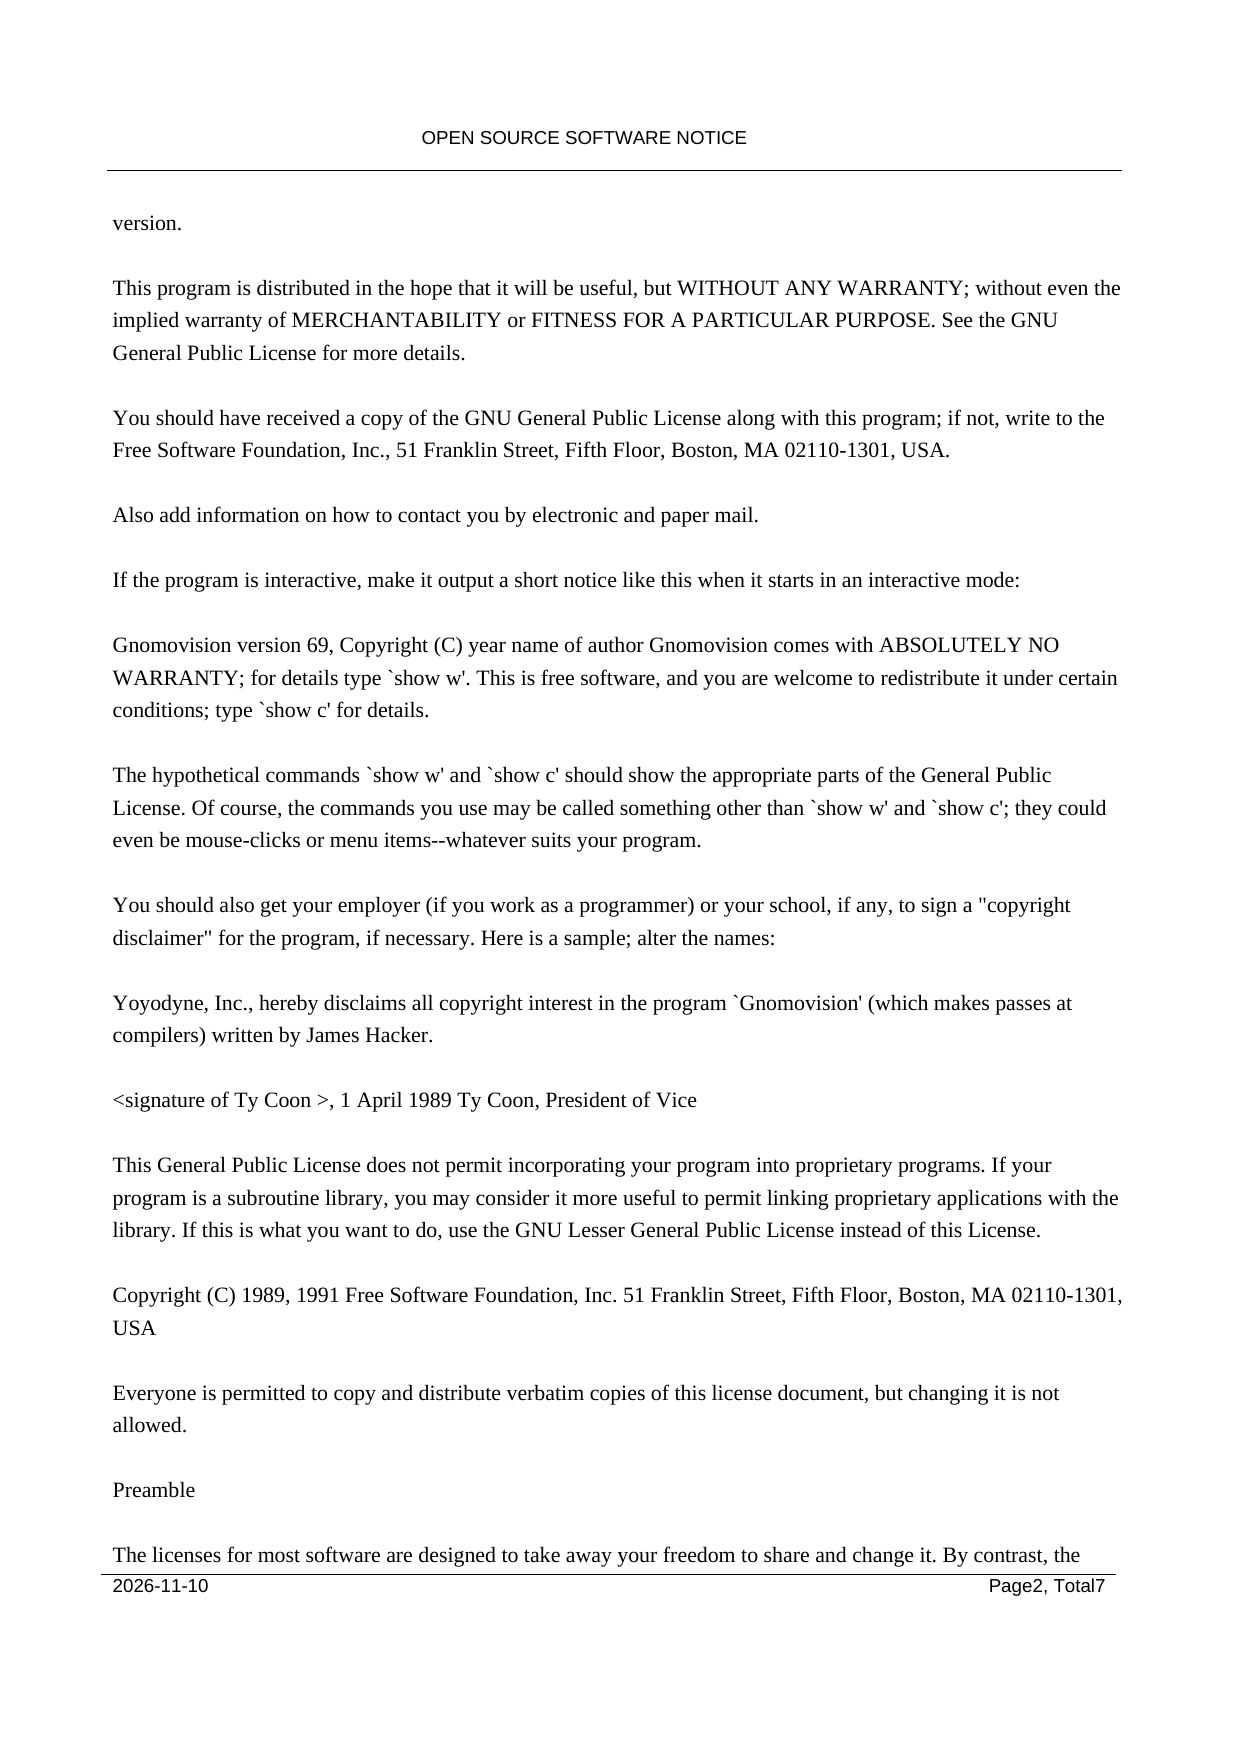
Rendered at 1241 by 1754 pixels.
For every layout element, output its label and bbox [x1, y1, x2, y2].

text [112, 206, 1128, 1571]
